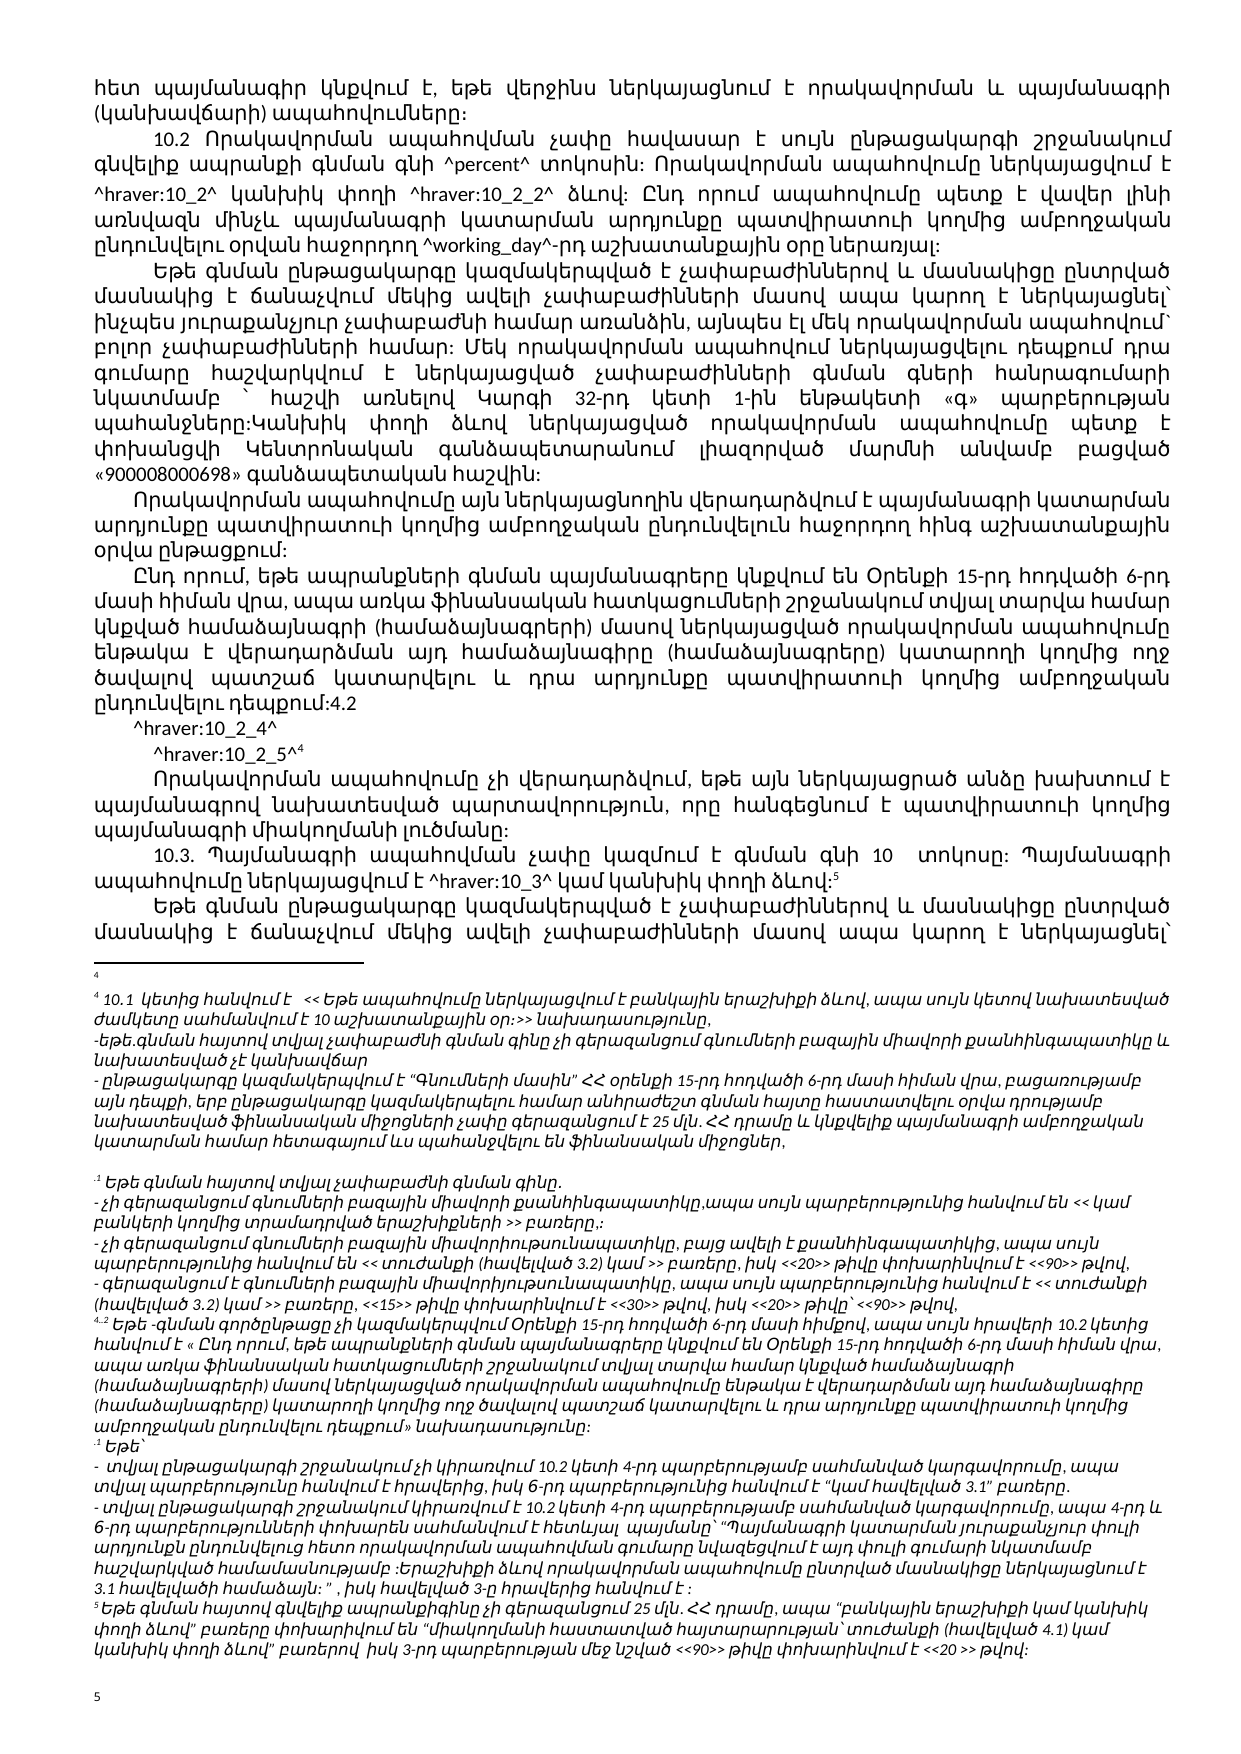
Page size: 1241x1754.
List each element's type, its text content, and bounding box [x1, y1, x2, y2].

text Եթե գնման ընթացակարգը կազմակերպված է չափաբաժիններով և մասնակիցը ընտրված մասնակից է ճանաչվում մեկից ավելի չափաբաժինների մասով ապա կարող է ներկայացնել՝ ինչպես յուրաքանչյուր չափաբաժնի համար առանձին, այնպես էլ մեկ պայմանագրի ապահովում` բոլոր չափաբաժինների համար: Մեկ պայմանագրի ապահովում ներկայացվելու դեպքում դրա գումարը հաշվարկվում է ներկայացված չափաբաժինների գնման գների հանրագումարի նկատմամբ՝ հաշվի առնելով Կարգի 32-րդ կետի 9-րդ ենթակետի պահանջները: [94, 893, 1171, 944]
text ^hraver:10_2_5^ [94, 741, 1171, 766]
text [94, 75, 1171, 126]
text 10.3. Պայմանագրի ապահովման չափը կազմում է գնման գնի 10 տոկոսը: Պայմանագրի ապահովումը ներկայացվում է ^hraver:10_3^ կամ կանխիկ փողի ձևով: [94, 843, 1171, 893]
text Ընդ որում, եթե ապրանքների գնման պայմանագրերը կնքվում են Օրենքի 15-րդ հոդվածի 6-րդ մասի հիման վրա, ապա առկա ֆինանսական հատկացումների շրջանակում տվյալ տարվա համար կնքված համաձայնագրի (համաձայնագրերի) մասով ներկայացված որակավորման ապահովումը ենթակա է վերադարձման այդ համաձայնագիրը (համաձայնագրերը) կատարողի կողմից ողջ ծավալով պատշաճ կատարվելու և դրա արդյունքը պատվիրատուի կողմից ամբողջական ընդունվելու դեպքում:4.2 [94, 563, 1171, 716]
text 10.2 Որակավորման ապահովման չափը հավասար է սույն ընթացակարգի շրջանակում գնվելիք ապրանքի գնման գնի ^percent^ տոկոսին: Որակավորման ապահովումը ներկայացվում է ^hraver:10_2^ կանխիկ փողի ^hraver:10_2_2^ ձևով: Ընդ որում ապահովումը պետք է վավեր լինի առնվազն մինչև պայմանագրի կատարման արդյունքը պատվիրատուի կողմից ամբողջական ընդունվելու օրվան հաջորդող ^working_day^-րդ աշխատանքային օրը ներառյալ: [94, 126, 1171, 258]
text ^hraver:10_2_4^ [94, 716, 1171, 741]
text Որակավորման ապահովումը չի վերադարձվում, եթե այն ներկայացրած անձը խախտում է պայմանագրով նախատեսված պարտավորություն, որը հանգեցնում է պատվիրատուի կողմից պայմանագրի միակողմանի լուծմանը: [94, 766, 1171, 843]
text Որակավորման ապահովումը այն ներկայացնողին վերադարձվում է պայմանագրի կատարման արդյունքը պատվիրատուի կողմից ամբողջական ընդունվելուն հաջորդող հինգ աշխատանքային օրվա ընթացքում: [94, 487, 1171, 563]
text Եթե գնման ընթացակարգը կազմակերպված է չափաբաժիններով և մասնակիցը ընտրված մասնակից է ճանաչվում մեկից ավելի չափաբաժինների մասով ապա կարող է ներկայացնել՝ ինչպես յուրաքանչյուր չափաբաժնի համար առանձին, այնպես էլ մեկ որակավորման ապահովում` բոլոր չափաբաժինների համար: Մեկ որակավորման ապահովում ներկայացվելու դեպքում դրա գումարը հաշվարկվում է ներկայացված չափաբաժինների գնման գների հանրագումարի նկատմամբ ՝ հաշվի առնելով Կարգի 32-րդ կետի 1-ին ենթակետի «գ» պարբերության պահանջները:Կանխիկ փողի ձևով ներկայացված որակավորման ապահովումը պետք է փոխանցվի Կենտրոնական գանձապետարանում լիազորված մարմնի անվամբ բացված «900008000698» գանձապետական հաշվին: [94, 258, 1171, 487]
